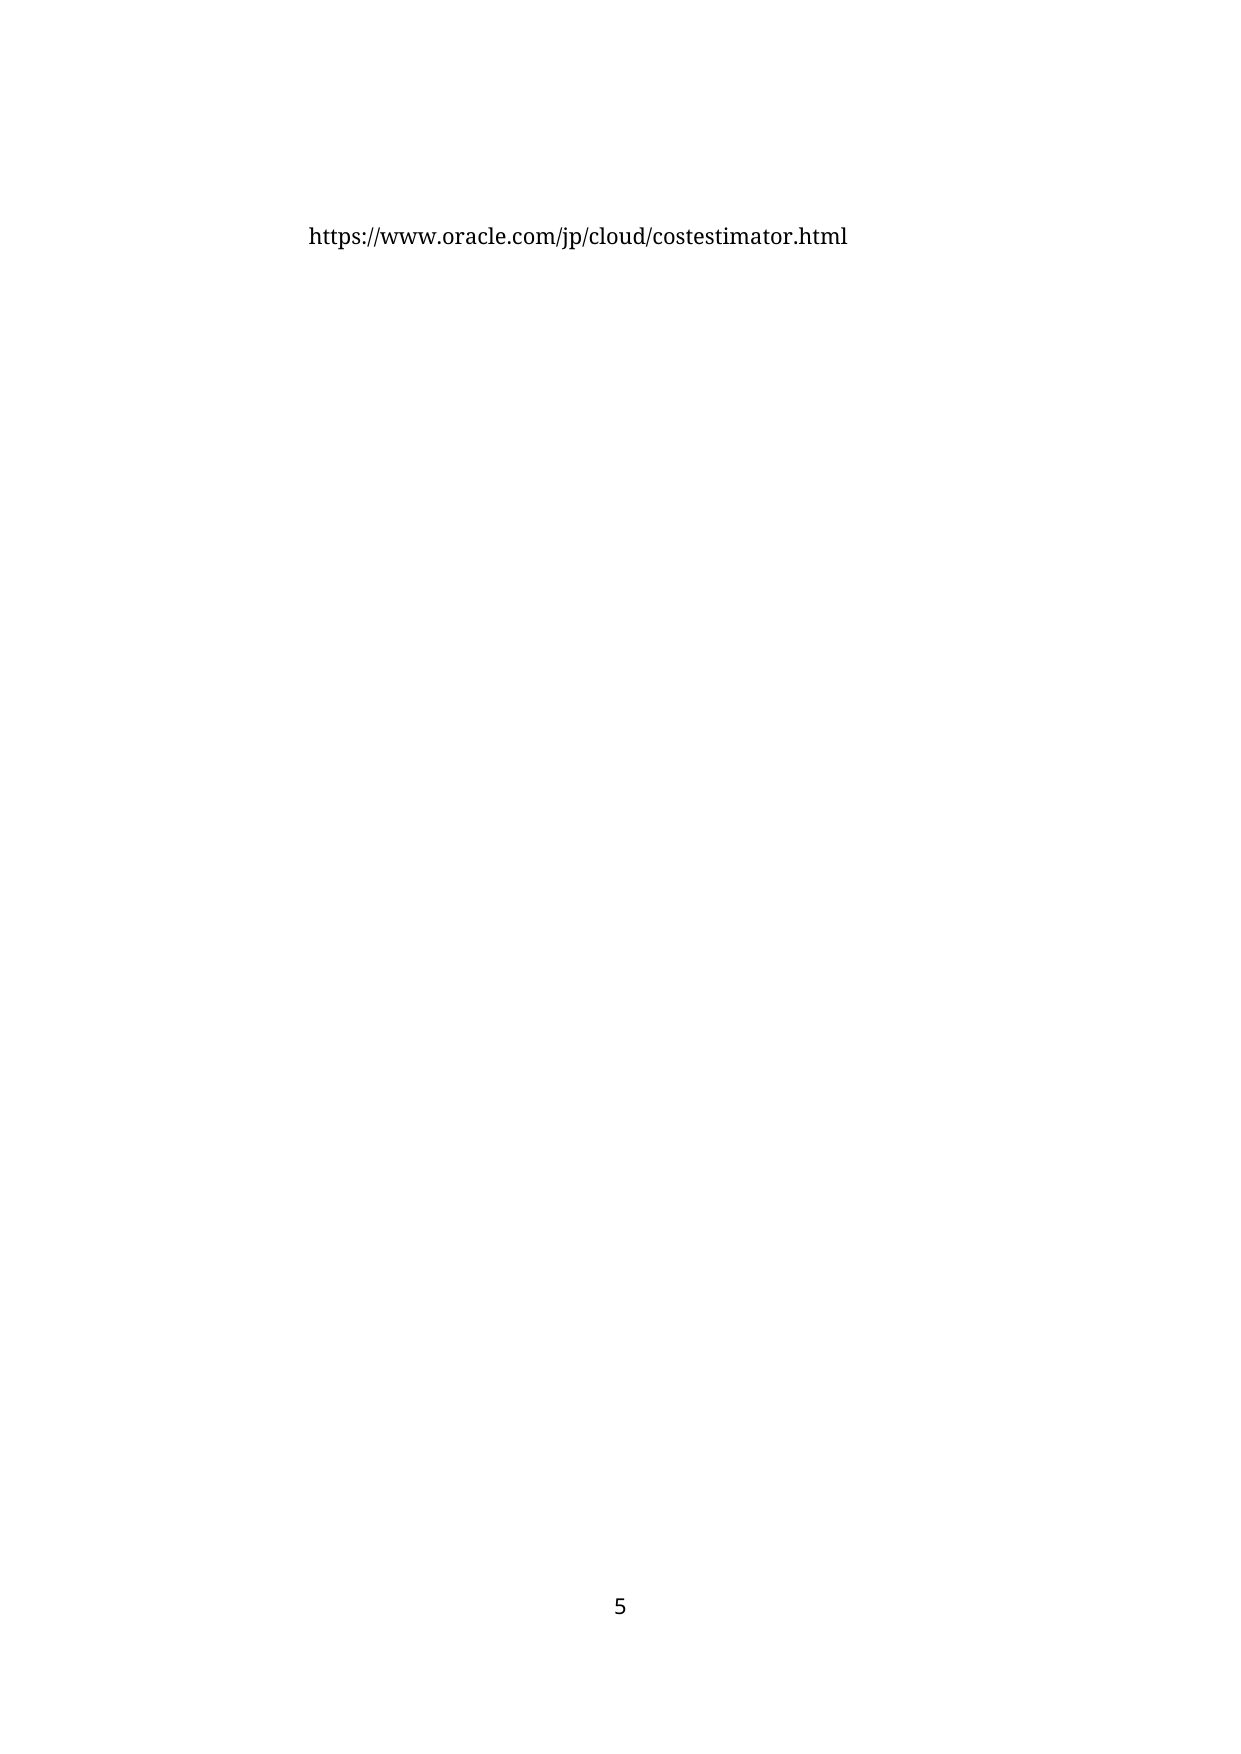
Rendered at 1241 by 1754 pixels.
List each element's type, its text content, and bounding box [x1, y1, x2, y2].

text https://www.oracle.com/jp/cloud/costestimator.html [243, 217, 1063, 254]
